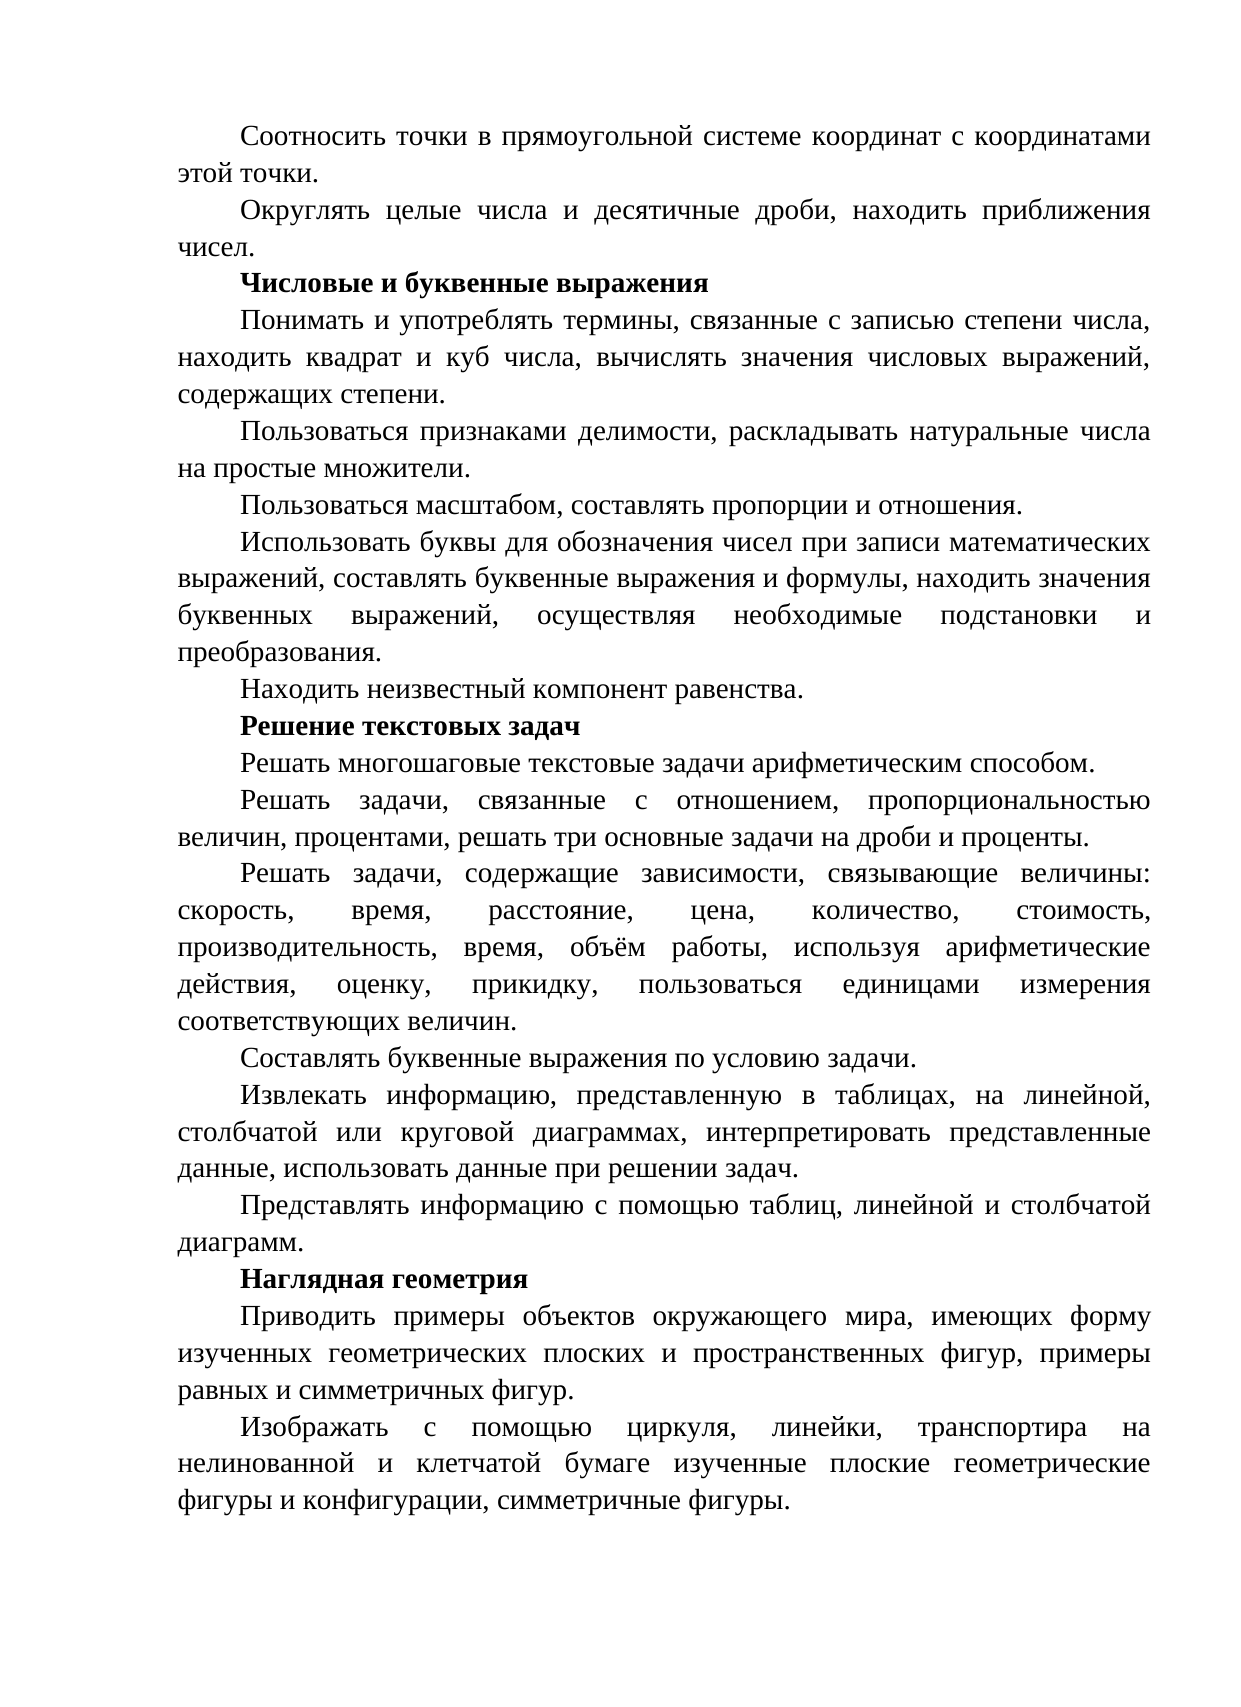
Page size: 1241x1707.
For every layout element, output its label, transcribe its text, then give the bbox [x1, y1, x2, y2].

text Решать многошаговые текстовые задачи арифметическим способом. [177, 745, 1152, 778]
text Использовать буквы для обозначения чисел при записи математических выражений, составлять буквенные выражения и формулы, находить значения буквенных выражений, осуществляя необходимые подстановки и преобразования. [177, 524, 1152, 668]
text Пользоваться признаками делимости, раскладывать натуральные числа на простые множители. [177, 413, 1152, 483]
text Округлять целые числа и десятичные дроби, находить приближения чисел. [177, 192, 1152, 262]
text Решать задачи, содержащие зависимости, связывающие величины: скорость, время, расстояние, цена, количество, стоимость, производительность, время, объём работы, используя арифметические действия, оценку, прикидку, пользоваться единицами измерения соответствующих величин. [177, 856, 1152, 1037]
text Решение текстовых задач [177, 708, 1152, 742]
text Приводить примеры объектов окружающего мира, имеющих форму изученных геометрических плоских и пространственных фигур, примеры равных и симметричных фигур. [177, 1298, 1152, 1405]
text Составлять буквенные выражения по условию задачи. [177, 1040, 1152, 1073]
text Изображать с помощью циркуля, линейки, транспортира на нелинованной и клетчатой бумаге изученные плоские геометрические фигуры и конфигурации, симметричные фигуры. [177, 1409, 1152, 1516]
text Находить неизвестный компонент равенства. [177, 671, 1152, 705]
text Извлекать информацию, представленную в таблицах, на линейной, столбчатой или круговой диаграммах, интерпретировать представленные данные, использовать данные при решении задач. [177, 1077, 1152, 1184]
text Понимать и употреблять термины, связанные с записью степени числа, находить квадрат и куб числа, вычислять значения числовых выражений, содержащих степени. [177, 302, 1152, 410]
text Числовые и буквенные выражения [177, 266, 1152, 299]
text Решать задачи, связанные с отношением, пропорциональностью величин, процентами, решать три основные задачи на дроби и проценты. [177, 782, 1152, 852]
text Соотносить точки в прямоугольной системе координат с координатами этой точки. [177, 118, 1152, 188]
text Наглядная геометрия [177, 1261, 1152, 1295]
text Представлять информацию с помощью таблиц, линейной и столбчатой диаграмм. [177, 1187, 1152, 1258]
text Пользоваться масштабом, составлять пропорции и отношения. [177, 487, 1152, 520]
